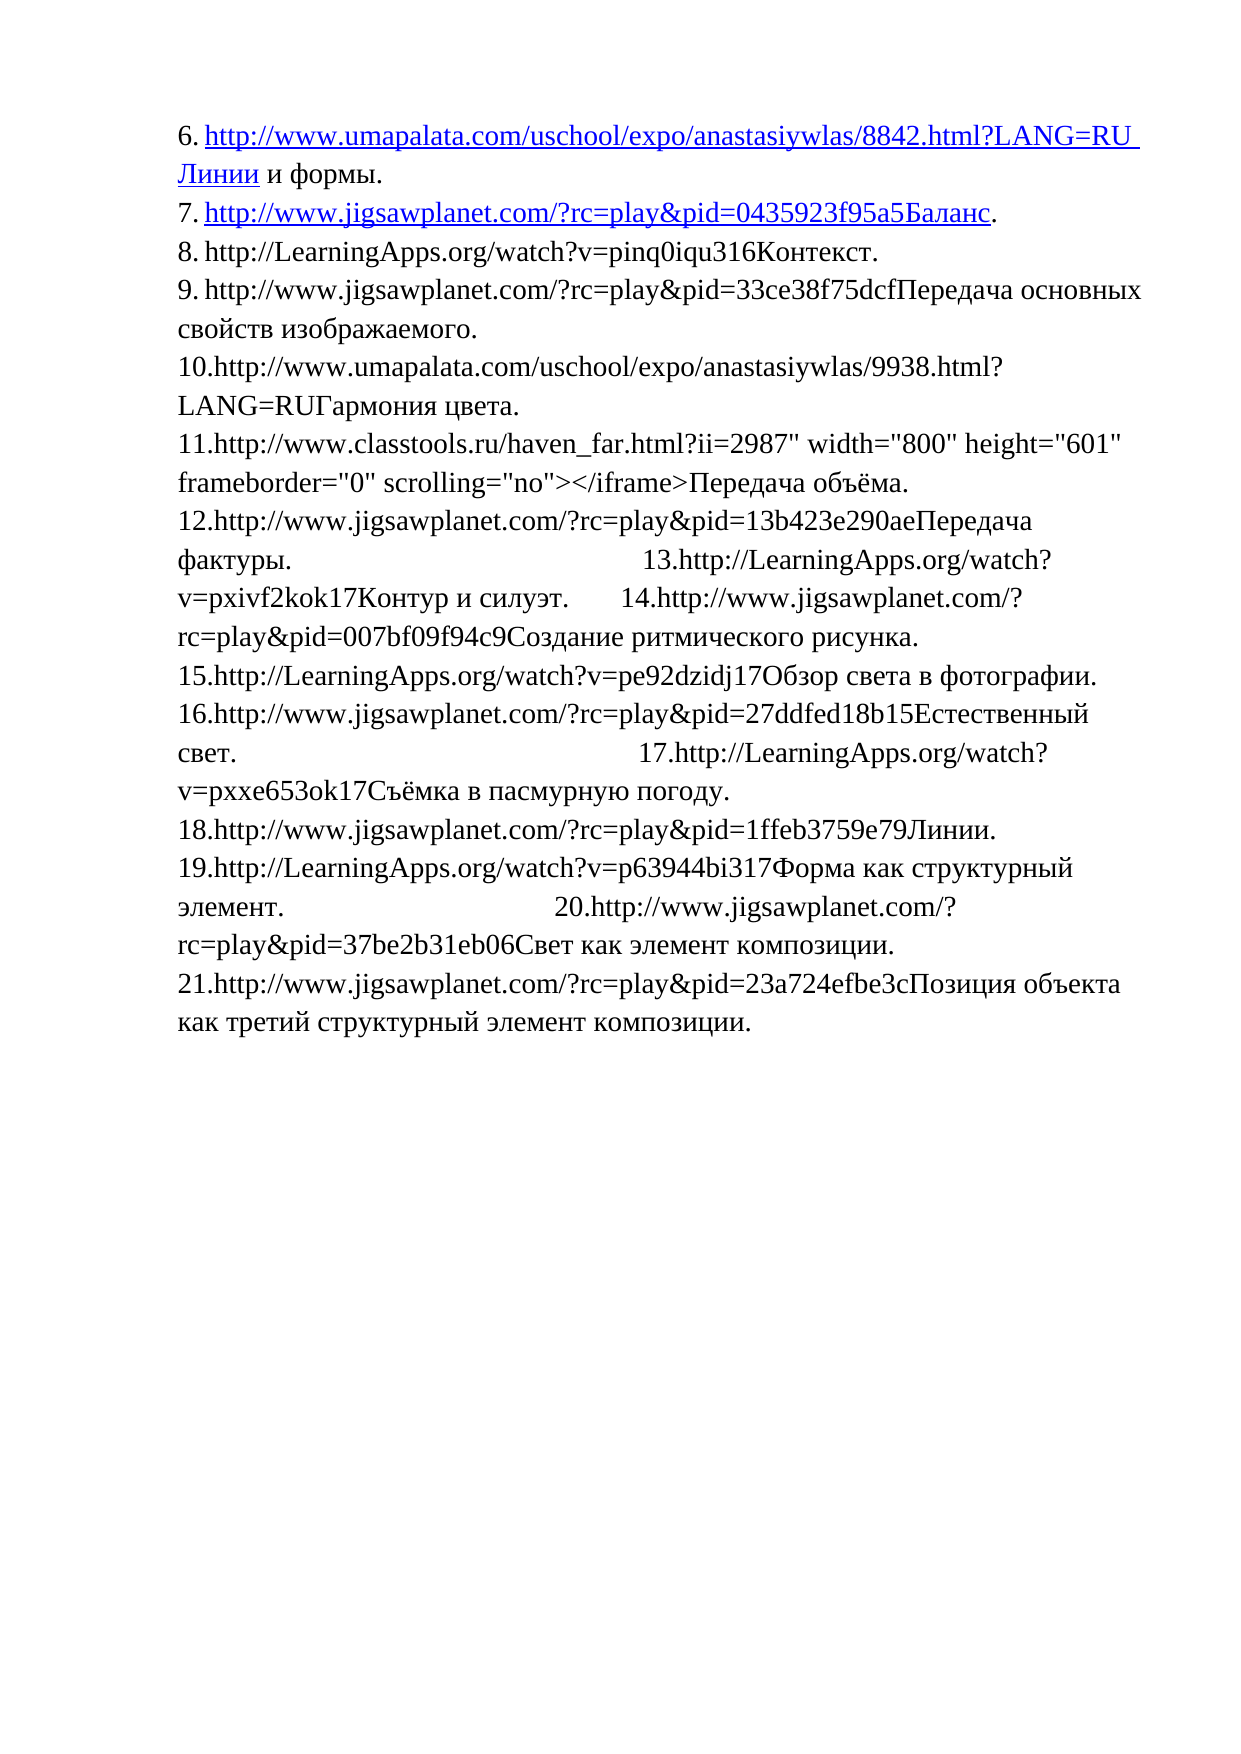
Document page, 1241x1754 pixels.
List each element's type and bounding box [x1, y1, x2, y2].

text [177, 118, 1152, 1038]
